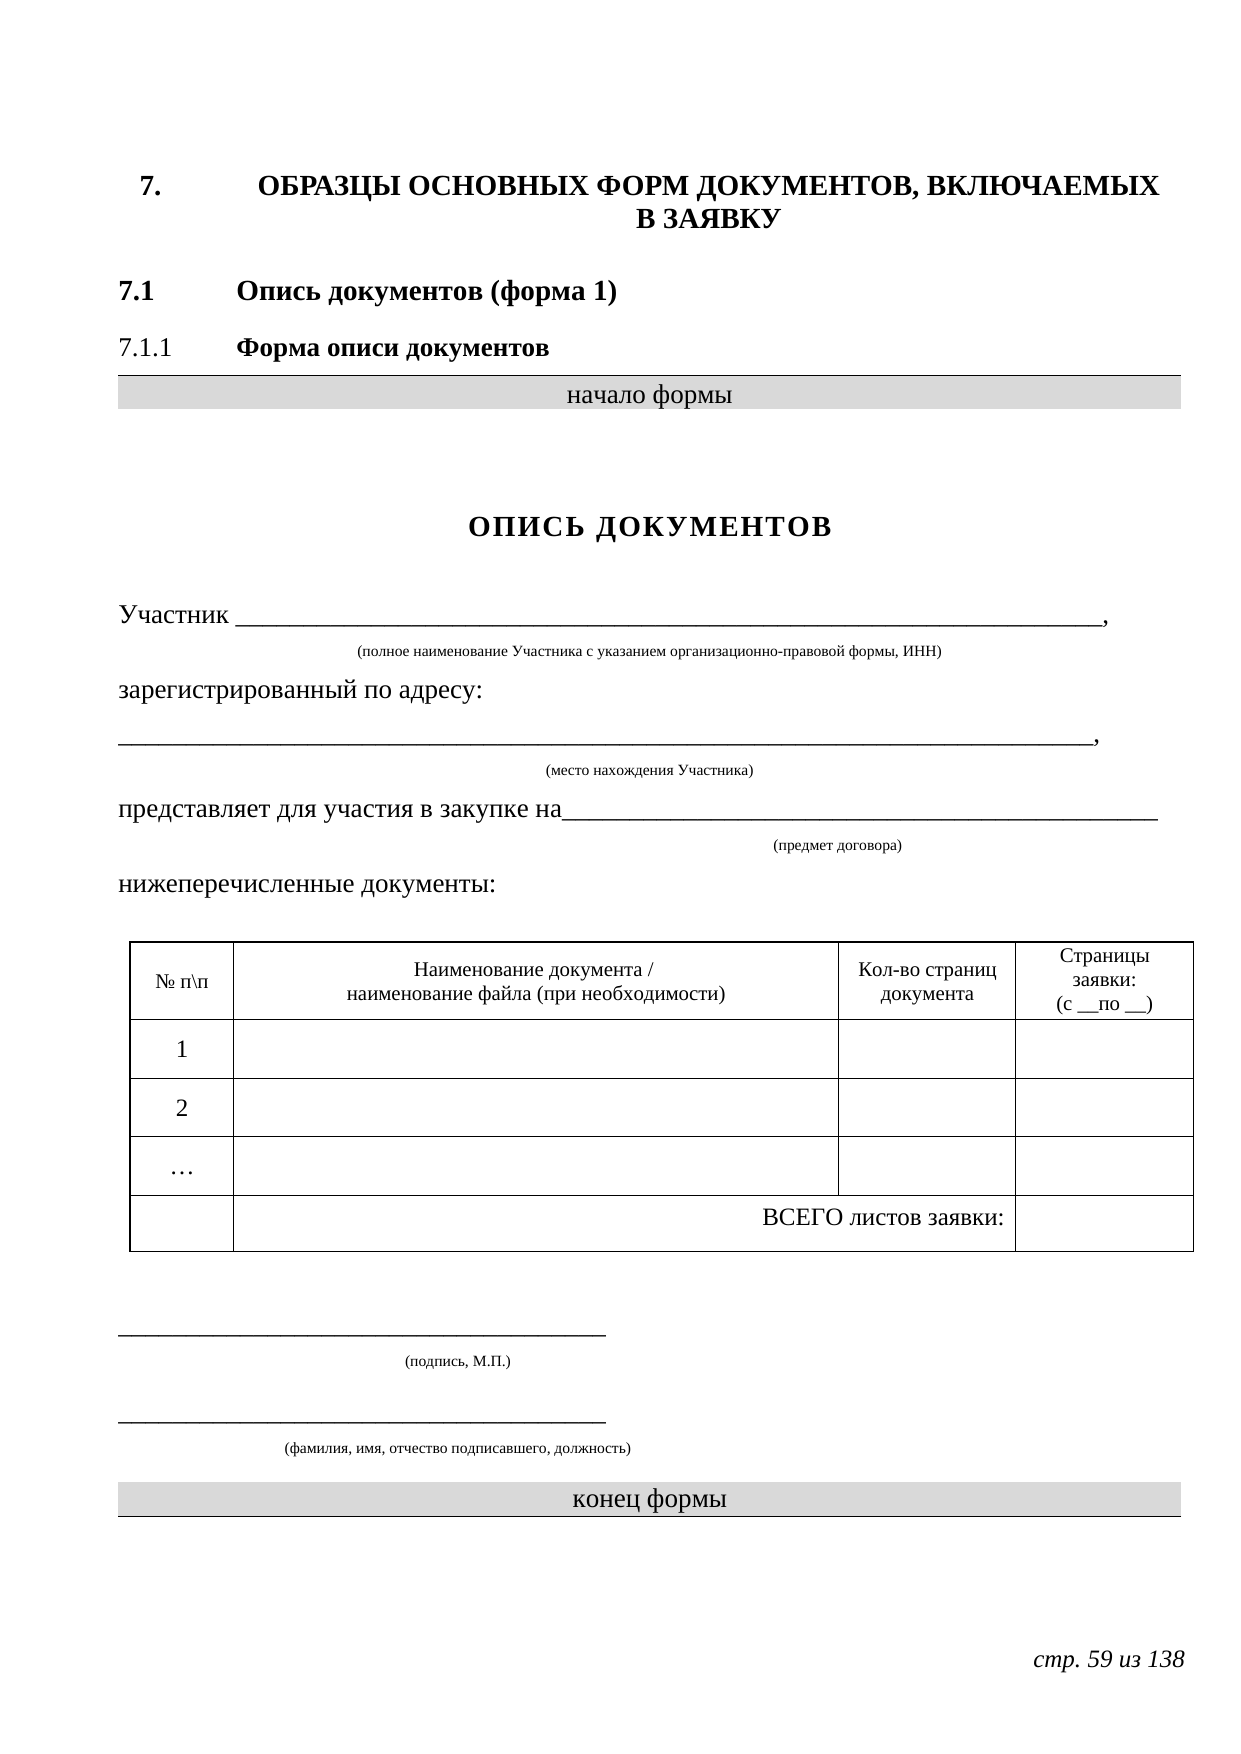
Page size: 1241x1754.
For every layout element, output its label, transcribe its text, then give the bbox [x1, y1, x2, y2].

table_cell [839, 1020, 1015, 1077]
table_cell 2 [131, 1079, 233, 1136]
text ________________________________________________________________________, [118, 717, 1181, 748]
table_cell [234, 1137, 838, 1194]
table_header Страницы заявки: (с __по __) [1016, 943, 1193, 1019]
subtitle ОБРАЗЦЫ ОСНОВНЫХ ФОРМ ДОКУМЕНТОВ, ВКЛЮЧАЕМЫХ В ЗАЯВКУ [118, 168, 1181, 235]
table_cell [234, 1079, 838, 1136]
table_header Наименование документа / наименование файла (при необходимости) [234, 943, 838, 1019]
text нижеперечисленные документы: [118, 867, 1181, 898]
table_cell [1016, 1196, 1193, 1251]
table_cell [839, 1079, 1015, 1136]
table_cell [234, 1020, 838, 1077]
table_cell [1016, 1079, 1193, 1136]
text ____________________________________ [118, 1395, 1181, 1426]
table_cell … [131, 1137, 233, 1194]
table_cell [131, 1196, 233, 1251]
table_header Кол-во страниц документа [839, 943, 1015, 1019]
text (место нахождения Участника) [118, 761, 1181, 792]
text зарегистрированный по адресу: [118, 673, 1181, 704]
text (подпись, М.П.) [118, 1352, 797, 1383]
text ОПИСЬ ДОКУМЕНТОВ [118, 509, 1181, 542]
table_cell [839, 1137, 1015, 1194]
table_cell [1016, 1020, 1193, 1077]
table_cell ВСЕГО листов заявки: [234, 1196, 1015, 1251]
text конец формы [118, 1482, 1181, 1516]
table_header № п\п [131, 943, 233, 1019]
table_cell [1016, 1137, 1193, 1194]
text начало формы [118, 376, 1181, 409]
text (фамилия, имя, отчество подписавшего, должность) [118, 1439, 797, 1470]
text (предмет договора) [118, 836, 1181, 867]
list Форма описи документов [118, 331, 1181, 362]
subtitle Опись документов (форма 1) [118, 273, 1181, 306]
table_cell 1 [131, 1020, 233, 1077]
text ____________________________________ [118, 1308, 1181, 1339]
text (полное наименование Участника с указанием организационно-правовой формы, ИНН) [118, 642, 1181, 673]
text Участник ________________________________________________________________, [118, 599, 1181, 630]
text представляет для участия в закупке на____________________________________________ [118, 792, 1181, 823]
